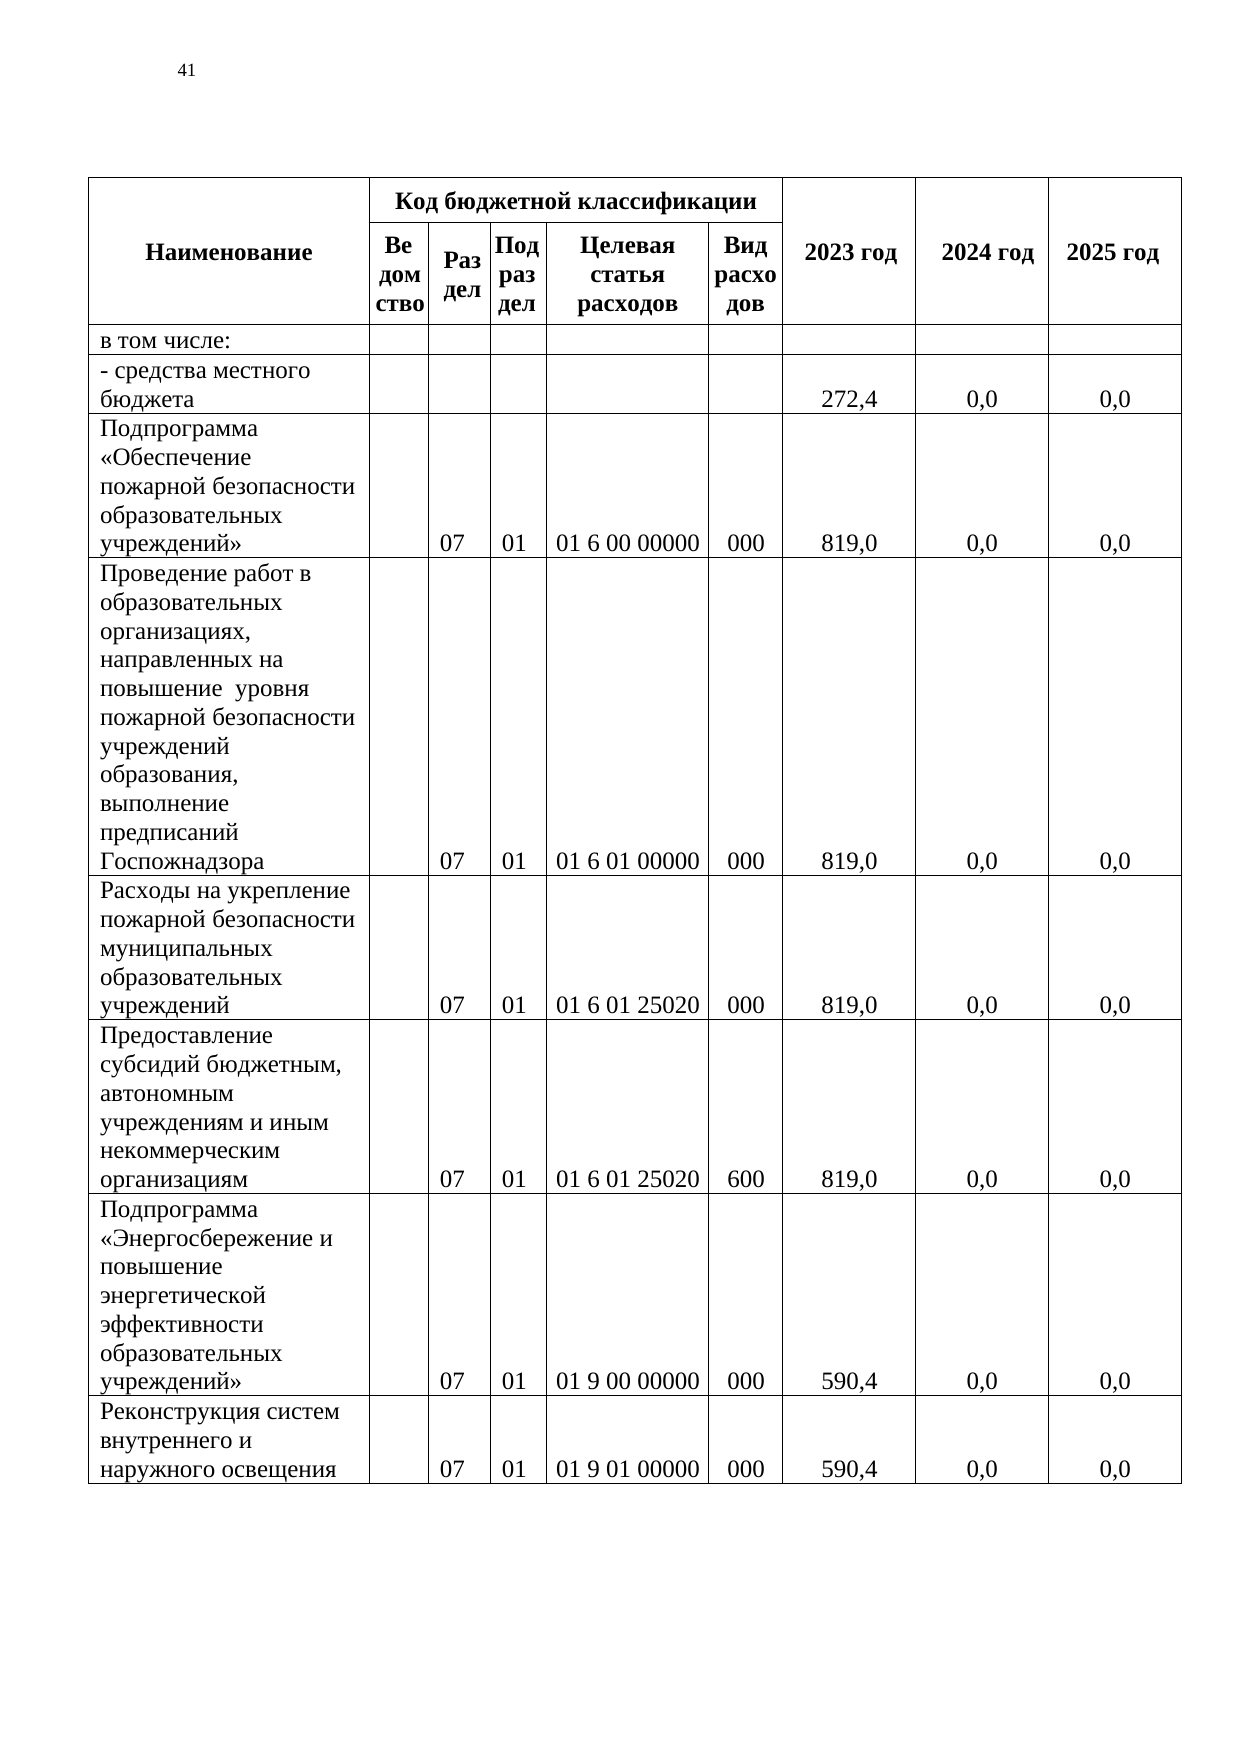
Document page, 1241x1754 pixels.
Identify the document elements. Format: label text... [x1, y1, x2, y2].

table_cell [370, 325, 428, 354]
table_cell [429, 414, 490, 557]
table_cell Раз дел [429, 223, 490, 324]
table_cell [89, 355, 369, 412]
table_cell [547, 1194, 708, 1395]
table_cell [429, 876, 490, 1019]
table_header 2025 год [1049, 178, 1181, 324]
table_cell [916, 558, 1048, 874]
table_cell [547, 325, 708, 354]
table_header 2024 год [916, 178, 1048, 324]
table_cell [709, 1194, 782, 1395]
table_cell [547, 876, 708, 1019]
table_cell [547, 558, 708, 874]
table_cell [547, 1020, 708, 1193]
table_cell Вид расхо дов [709, 223, 782, 324]
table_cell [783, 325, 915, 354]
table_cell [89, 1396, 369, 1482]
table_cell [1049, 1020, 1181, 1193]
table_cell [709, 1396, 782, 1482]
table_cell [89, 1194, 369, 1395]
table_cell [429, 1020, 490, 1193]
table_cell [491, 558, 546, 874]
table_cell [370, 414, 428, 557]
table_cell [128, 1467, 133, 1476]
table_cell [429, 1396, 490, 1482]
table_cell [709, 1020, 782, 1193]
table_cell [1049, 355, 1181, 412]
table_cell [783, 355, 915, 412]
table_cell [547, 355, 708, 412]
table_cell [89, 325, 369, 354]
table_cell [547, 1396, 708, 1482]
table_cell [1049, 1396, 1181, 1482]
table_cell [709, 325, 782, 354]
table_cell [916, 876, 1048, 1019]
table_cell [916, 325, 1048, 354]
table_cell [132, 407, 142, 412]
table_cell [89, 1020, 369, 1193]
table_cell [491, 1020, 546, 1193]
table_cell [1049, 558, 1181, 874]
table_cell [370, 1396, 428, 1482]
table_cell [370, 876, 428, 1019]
table_header Наименование [89, 178, 369, 324]
table_header 2023 год [783, 178, 915, 324]
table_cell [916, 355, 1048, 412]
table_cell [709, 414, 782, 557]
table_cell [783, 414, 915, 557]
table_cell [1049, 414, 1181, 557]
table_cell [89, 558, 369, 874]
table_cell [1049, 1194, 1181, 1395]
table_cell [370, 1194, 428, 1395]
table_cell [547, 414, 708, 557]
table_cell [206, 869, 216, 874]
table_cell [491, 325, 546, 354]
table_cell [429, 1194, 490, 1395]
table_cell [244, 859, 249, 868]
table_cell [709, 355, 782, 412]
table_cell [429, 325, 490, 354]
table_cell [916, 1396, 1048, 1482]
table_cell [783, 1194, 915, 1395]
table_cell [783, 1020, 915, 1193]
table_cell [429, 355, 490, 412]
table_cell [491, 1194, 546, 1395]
table_cell Целевая статья расходов [547, 223, 708, 324]
table_cell Подраз дел [491, 223, 546, 324]
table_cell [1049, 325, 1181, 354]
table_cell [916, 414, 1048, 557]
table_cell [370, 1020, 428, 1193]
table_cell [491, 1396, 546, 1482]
table_cell Ве дом ство [370, 223, 428, 324]
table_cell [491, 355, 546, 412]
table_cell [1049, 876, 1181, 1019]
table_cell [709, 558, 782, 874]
table_header Код бюджетной классификации [370, 178, 782, 222]
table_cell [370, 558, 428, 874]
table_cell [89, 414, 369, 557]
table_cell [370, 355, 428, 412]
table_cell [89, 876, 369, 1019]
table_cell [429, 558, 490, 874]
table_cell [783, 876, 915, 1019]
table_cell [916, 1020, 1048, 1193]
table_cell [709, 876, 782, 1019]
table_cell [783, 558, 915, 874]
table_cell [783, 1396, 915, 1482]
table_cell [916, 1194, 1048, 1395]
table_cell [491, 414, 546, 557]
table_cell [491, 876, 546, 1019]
